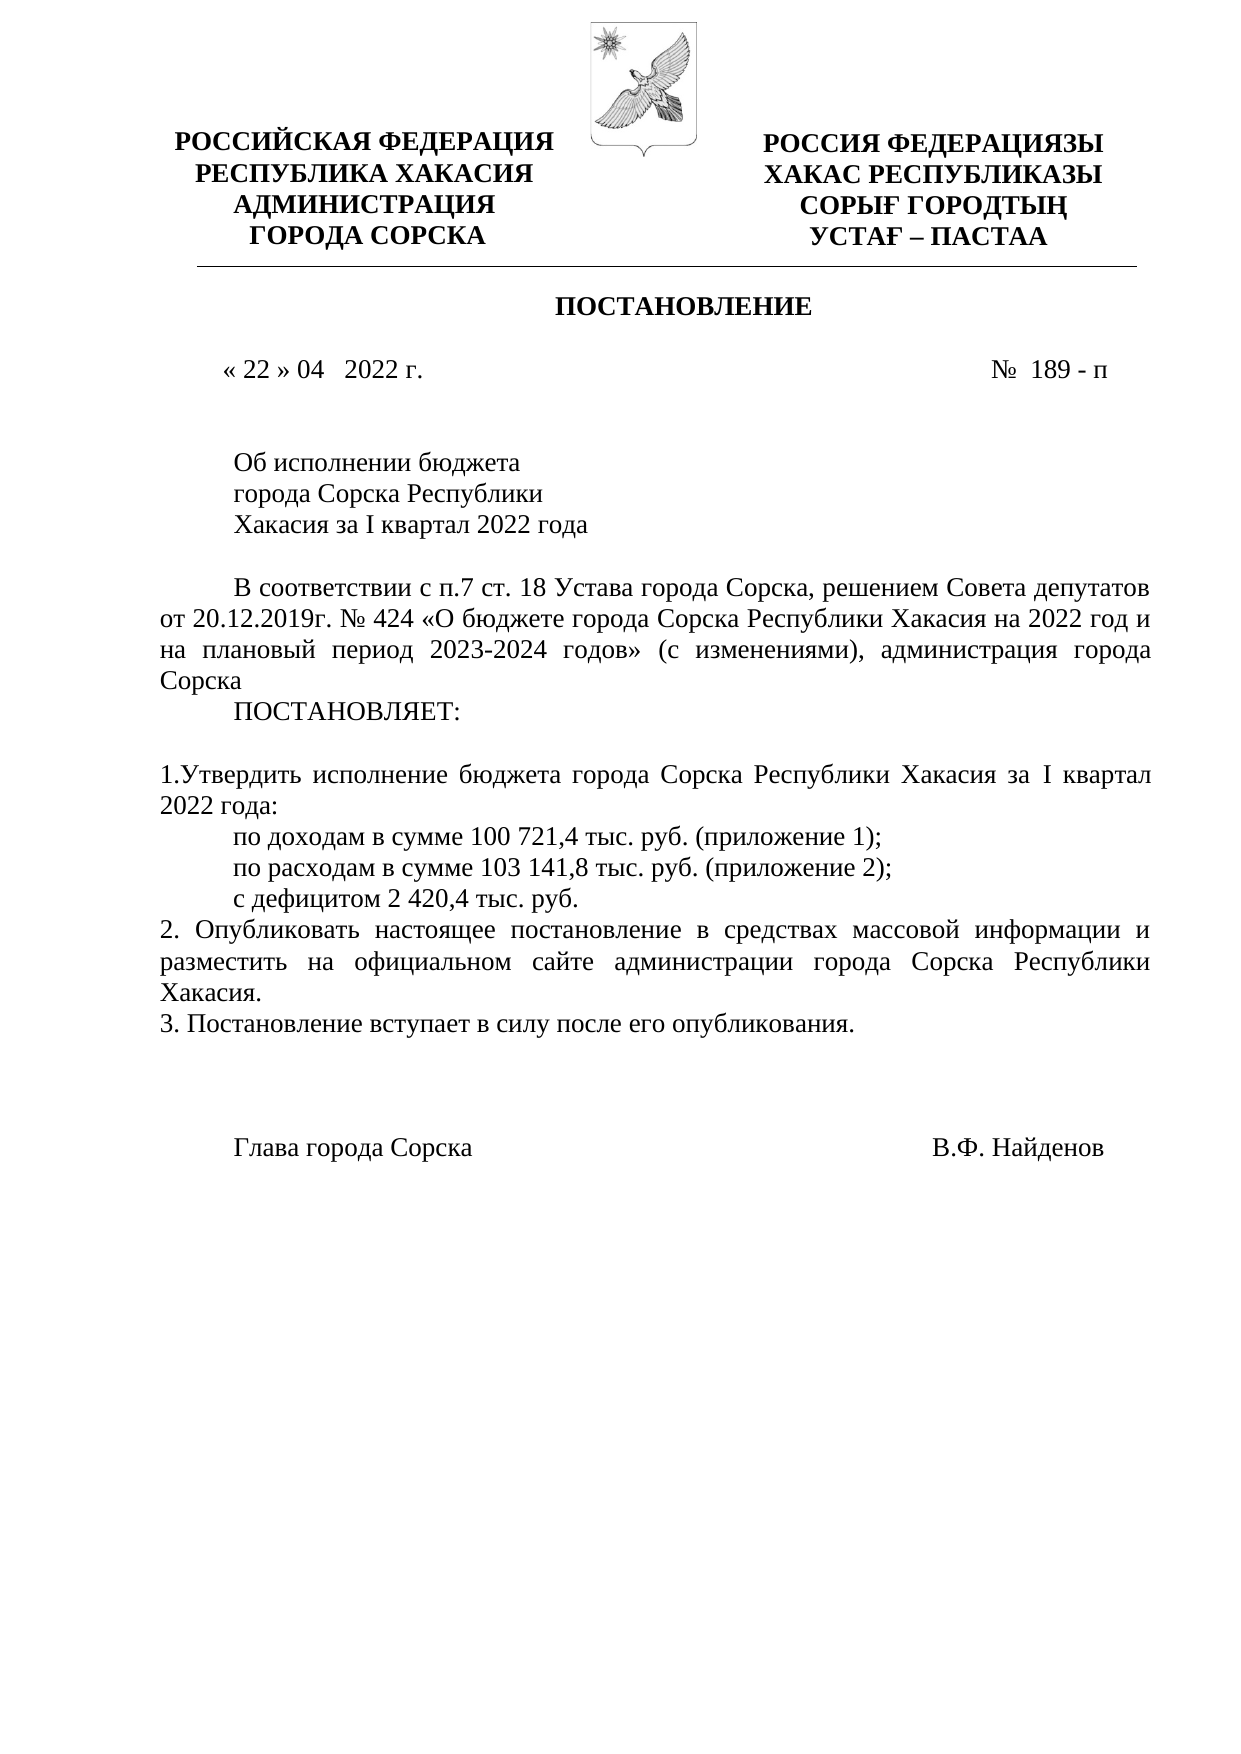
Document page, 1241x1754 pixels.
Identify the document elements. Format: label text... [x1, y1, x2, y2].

text В соответствии с п.7 ст. 18 Устава города Сорска, решением Совета депутатов от 20.12.2019г. № 424 «О бюджете города Сорска Республики Хакасия на 2022 год и на плановый период 2023-2024 годов» (с изменениями), администрация города Сорска [159, 571, 1152, 695]
text 3. Постановление вступает в силу после его опубликования. [159, 1007, 1152, 1038]
text 2. Опубликовать настоящее постановление в средствах массовой информации и разместить на официальном сайте администрации города Сорска Республики Хакасия. [159, 913, 1152, 1007]
picture [590, 22, 697, 157]
text по доходам в сумме 100 721,4 тыс. руб. (приложение 1); [233, 820, 1152, 851]
text Хакасия за I квартал 2022 года [159, 508, 1152, 540]
text по расходам в сумме 103 141,8 тыс. руб. (приложение 2); [233, 851, 1152, 882]
text 1.Утвердить исполнение бюджета города Сорска Республики Хакасия за I квартал 2022 года: [159, 758, 1152, 820]
text Об исполнении бюджета [159, 446, 1152, 477]
text Глава города Сорска В.Ф. Найденов [159, 1131, 1152, 1163]
text города Сорска Республики [159, 477, 1152, 508]
text « 22 » 04 2022 г. № 189 - п [216, 353, 1152, 384]
text с дефицитом 2 420,4 тыс. руб. [233, 882, 1152, 913]
text ПОСТАНОВЛЕНИЕ [216, 291, 1152, 322]
text ПОСТАНОВЛЯЕТ: [159, 695, 1152, 727]
